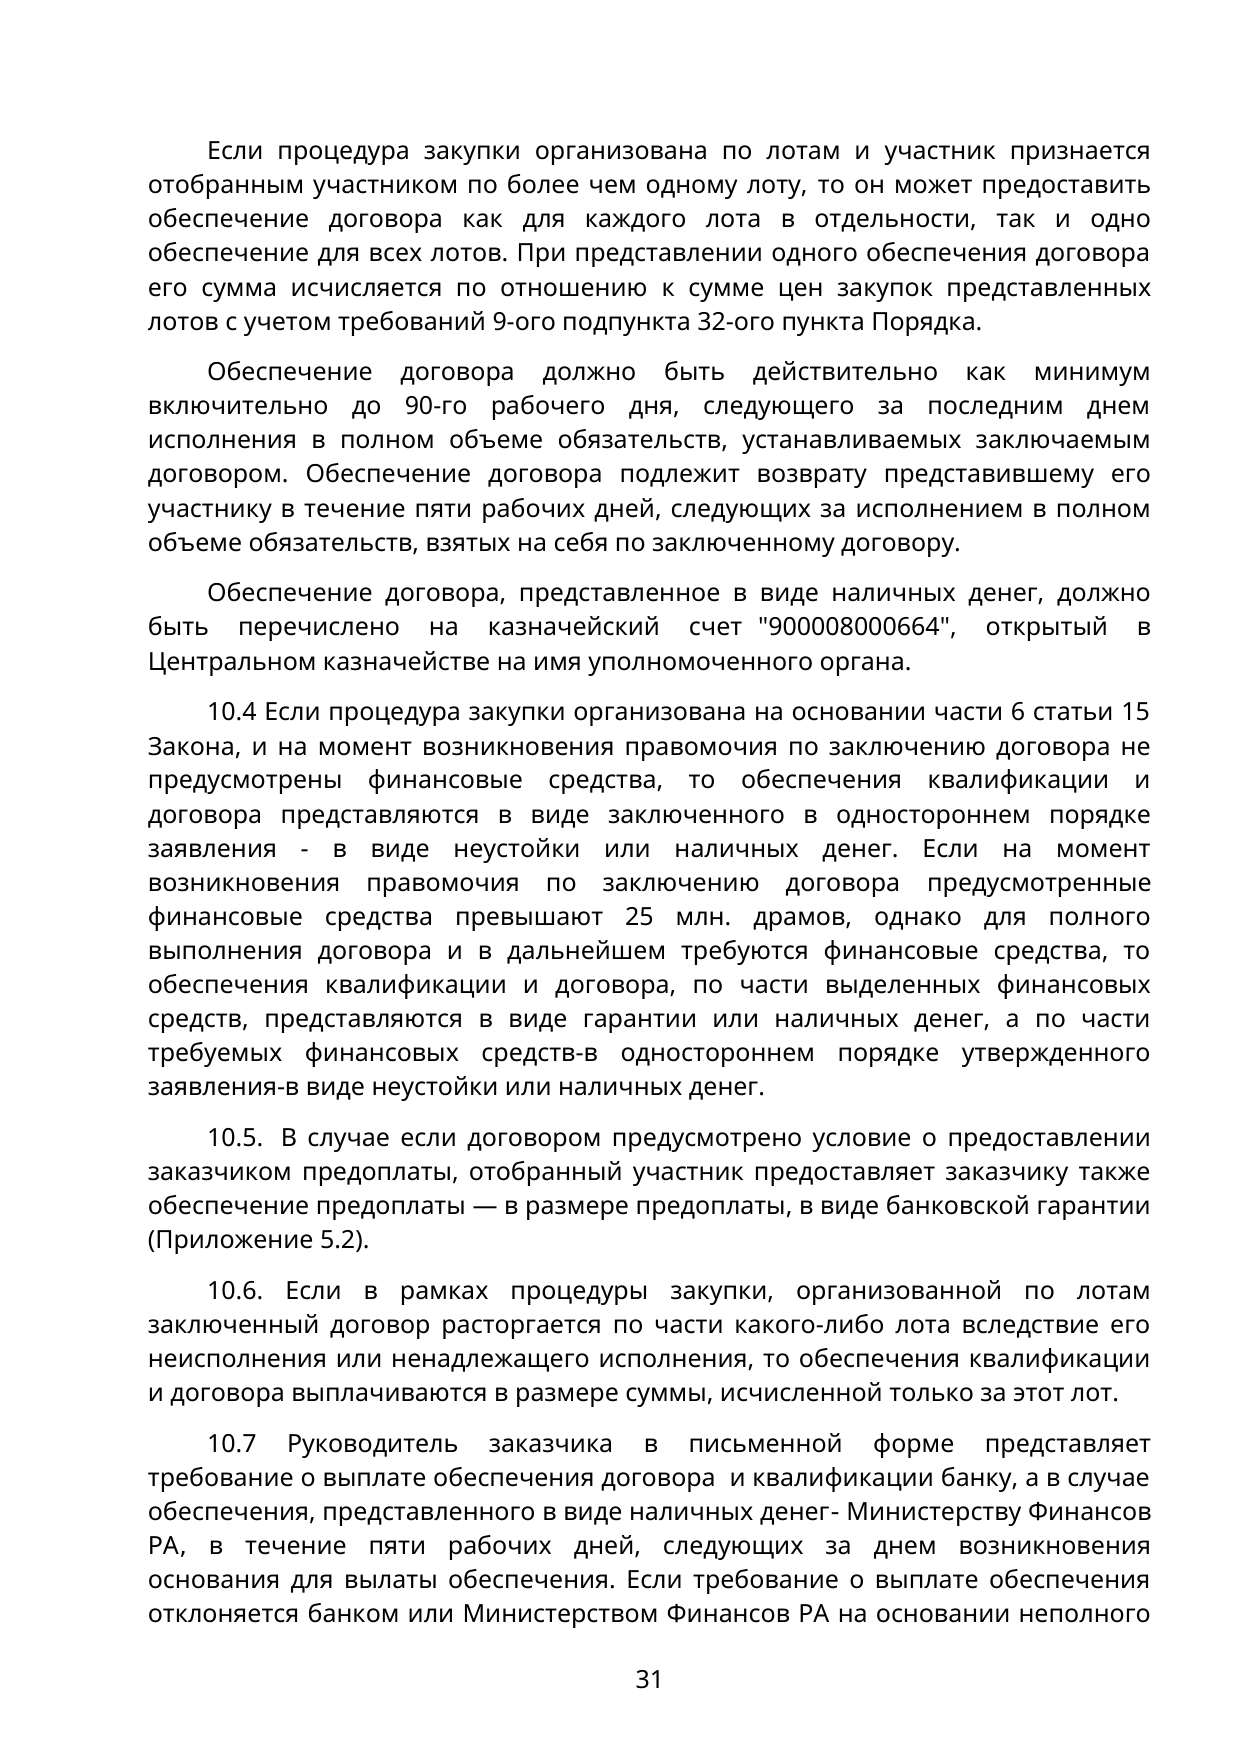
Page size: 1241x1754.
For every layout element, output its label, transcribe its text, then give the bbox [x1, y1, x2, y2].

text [148, 1425, 1152, 1630]
text 10.6. Если в рамках процедуры закупки, организованной по лотам заключенный договор расторгается по части какого-либо лота вследствие его неисполнения или ненадлежащего исполнения, то обеспечения квалификации и договора выплачиваются в размере суммы, исчисленной только за этот лот. [148, 1272, 1152, 1409]
text Обеспечение договора должно быть действительно как минимум включительно до 90-го рабочего дня, следующего за последним днем исполнения в полном объеме обязательств, устанавливаемых заключаемым договором. Обеспечение договора подлежит возврату представившему его участнику в течение пяти рабочих дней, следующих за исполнением в полном объеме обязательств, взятых на себя по заключенному договору. [148, 354, 1152, 558]
text Если процедура закупки организована по лотам и участник признается отобранным участником по более чем одному лоту, то он может предоставить обеспечение договора как для каждого лота в отдельности, так и одно обеспечение для всех лотов. При представлении одного обеспечения договора его сумма исчисляется по отношению к сумме цен закупок представленных лотов с учетом требований 9-ого подпункта 32-ого пункта Порядка. [148, 133, 1152, 337]
text 10.4 Если процедура закупки организована на основании части 6 статьи 15 Закона, и на момент возникновения правомочия по заключению договора не предусмотрены финансовые средства, то обеспечения квалификации и договора представляются в виде заключенного в одностороннем порядке заявления - в виде неустойки или наличных денег. Если на момент возникновения правомочия по заключению договора предусмотренные финансовые средства превышают 25 млн. драмов, однако для полного выполнения договора и в дальнейшем требуются финансовые средства, то обеспечения квалификации и договора, по части выделенных финансовых средств, представляются в виде гарантии или наличных денег, а по части требуемых финансовых средств-в одностороннем порядке утвержденного заявления-в виде неустойки или наличных денег. [148, 694, 1152, 1103]
text 10.5. В случае если договором предусмотрено условие о предоставлении заказчиком предоплаты, отобранный участник предоставляет заказчику также обеспечение предоплаты — в размере предоплаты, в виде банковской гарантии (Приложение 5.2). [148, 1119, 1152, 1256]
text Обеспечение договора, представленное в виде наличных денег, должно быть перечислено на казначейский счет "900008000664", открытый в Центральном казначействе на имя уполномоченного органа. [148, 575, 1152, 677]
